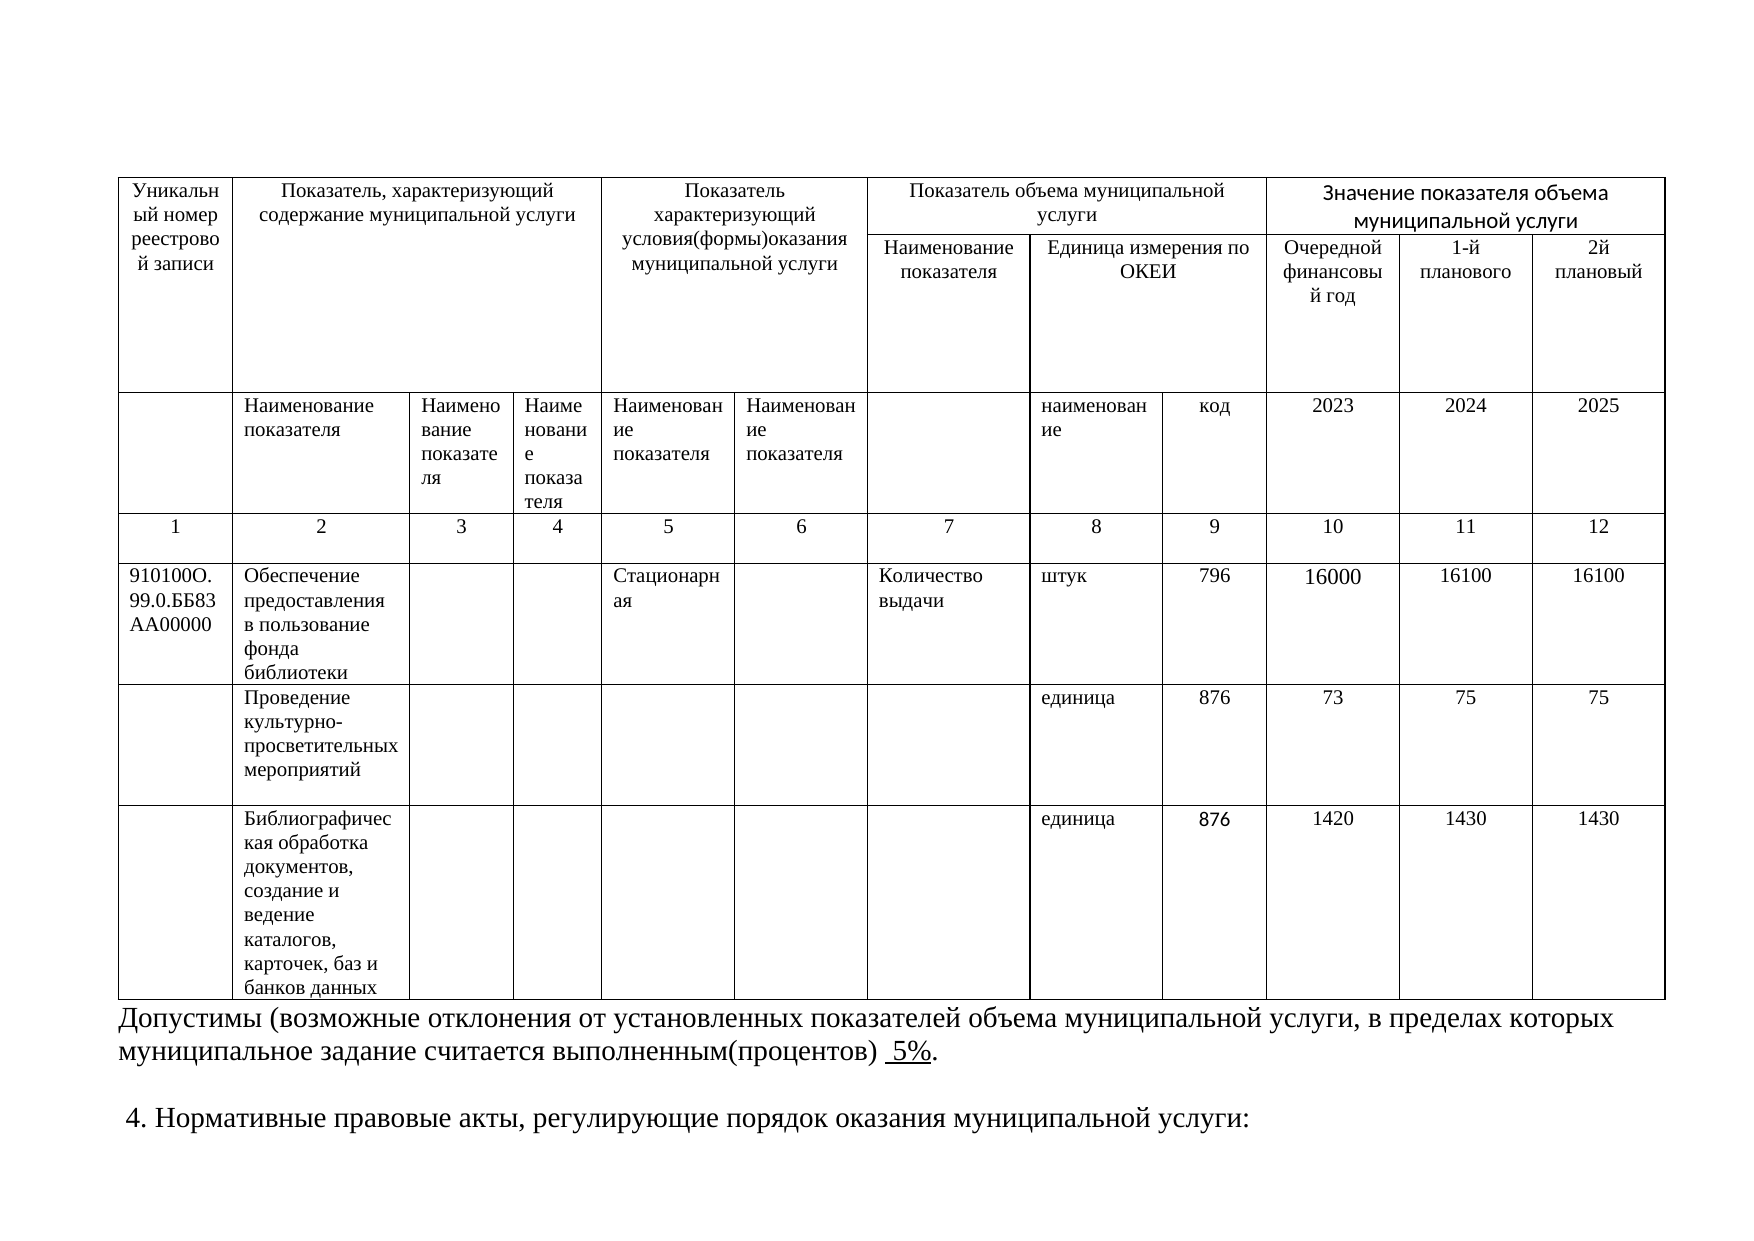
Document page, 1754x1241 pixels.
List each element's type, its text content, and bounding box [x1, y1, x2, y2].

table_cell Количество выдачи [868, 564, 1029, 684]
table_cell [119, 806, 232, 999]
table_cell 6 [735, 514, 867, 562]
table_cell Обеспечение предоставления в пользование фонда библиотеки [233, 564, 409, 684]
table_cell 796 [1163, 564, 1266, 684]
table_cell единица [1031, 806, 1162, 999]
table_cell 10 [1267, 514, 1399, 562]
table_cell [868, 685, 1029, 805]
table_cell 910100О.99.0.ББ83АА00000 [119, 564, 232, 684]
table_cell 876 [1163, 806, 1266, 999]
table_cell 1430 [1533, 806, 1664, 999]
table_cell 1 [119, 514, 232, 562]
table_cell [735, 564, 867, 684]
table_cell 5 [602, 514, 734, 562]
table_cell Наименование показателя [233, 393, 409, 513]
table_cell 8 [1031, 514, 1162, 562]
table_cell Наименование показателя [410, 393, 513, 513]
table_header Показатель, характеризующий содержание муниципальной услуги [233, 178, 601, 392]
table_cell Наименование показателя [514, 393, 601, 513]
table_cell 3 [410, 514, 513, 562]
table_header Уникальный номер реестровой записи [119, 178, 232, 392]
text Допустимы (возможные отклонения от установленных показателей объема муниципальной услуги, в пределах которых муниципальное задание считается выполненным(процентов) 5%. [118, 1000, 1654, 1067]
table_cell 7 [868, 514, 1029, 562]
table_cell [119, 685, 232, 805]
table_cell [410, 806, 513, 999]
table_cell [514, 685, 601, 805]
table_cell [735, 806, 867, 999]
table_cell 75 [1400, 685, 1532, 805]
table_cell [410, 685, 513, 805]
table_cell [602, 806, 734, 999]
table_cell [514, 806, 601, 999]
table_cell 1430 [1400, 806, 1532, 999]
table_cell Наименование показателя [868, 235, 1029, 392]
table_cell код [1163, 393, 1266, 513]
table_cell Очередной финансовый год [1267, 235, 1399, 392]
text 4. Нормативные правовые акты, регулирующие порядок оказания муниципальной услуги: [118, 1100, 1654, 1134]
table_cell 11 [1400, 514, 1532, 562]
table_cell 16100 [1400, 564, 1532, 684]
table_cell [868, 393, 1029, 513]
table_cell Стационарная [602, 564, 734, 684]
table_header Показатель объема муниципальной услуги [868, 178, 1266, 234]
table_cell 2024 [1400, 393, 1532, 513]
table_cell [119, 393, 232, 513]
table_cell 1-й планового [1400, 235, 1532, 392]
table_cell 75 [1533, 685, 1664, 805]
table_cell Проведение культурно-просветительных мероприятий [233, 685, 409, 805]
table_cell единица [1031, 685, 1162, 805]
table_cell [514, 564, 601, 684]
table_cell Наименование показателя [735, 393, 867, 513]
table_cell 2025 [1533, 393, 1664, 513]
table_cell 16100 [1533, 564, 1664, 684]
table_cell Наименование показателя [602, 393, 734, 513]
table_header Показатель характеризующий условия(формы)оказания муниципальной услуги [602, 178, 867, 392]
table_cell Библиографическая обработка документов, создание и ведение каталогов, карточек, баз и банков данных [233, 806, 409, 999]
table_cell 16000 [1267, 564, 1399, 684]
table_cell [602, 685, 734, 805]
table_cell 9 [1163, 514, 1266, 562]
table_cell Единица измерения по ОКЕИ [1031, 235, 1266, 392]
table_cell [735, 685, 867, 805]
table_cell 73 [1267, 685, 1399, 805]
table_cell [868, 806, 1029, 999]
table_cell 2023 [1267, 393, 1399, 513]
table_cell 12 [1533, 514, 1664, 562]
table_cell 2й плановый [1533, 235, 1664, 392]
table_cell наименование [1031, 393, 1162, 513]
table_cell 1420 [1267, 806, 1399, 999]
table_cell 2 [233, 514, 409, 562]
table_header Значение показателя объема муниципальной услуги [1267, 178, 1664, 234]
table_cell штук [1031, 564, 1162, 684]
table_cell [410, 564, 513, 684]
table_cell 4 [514, 514, 601, 562]
table_cell 876 [1163, 685, 1266, 805]
